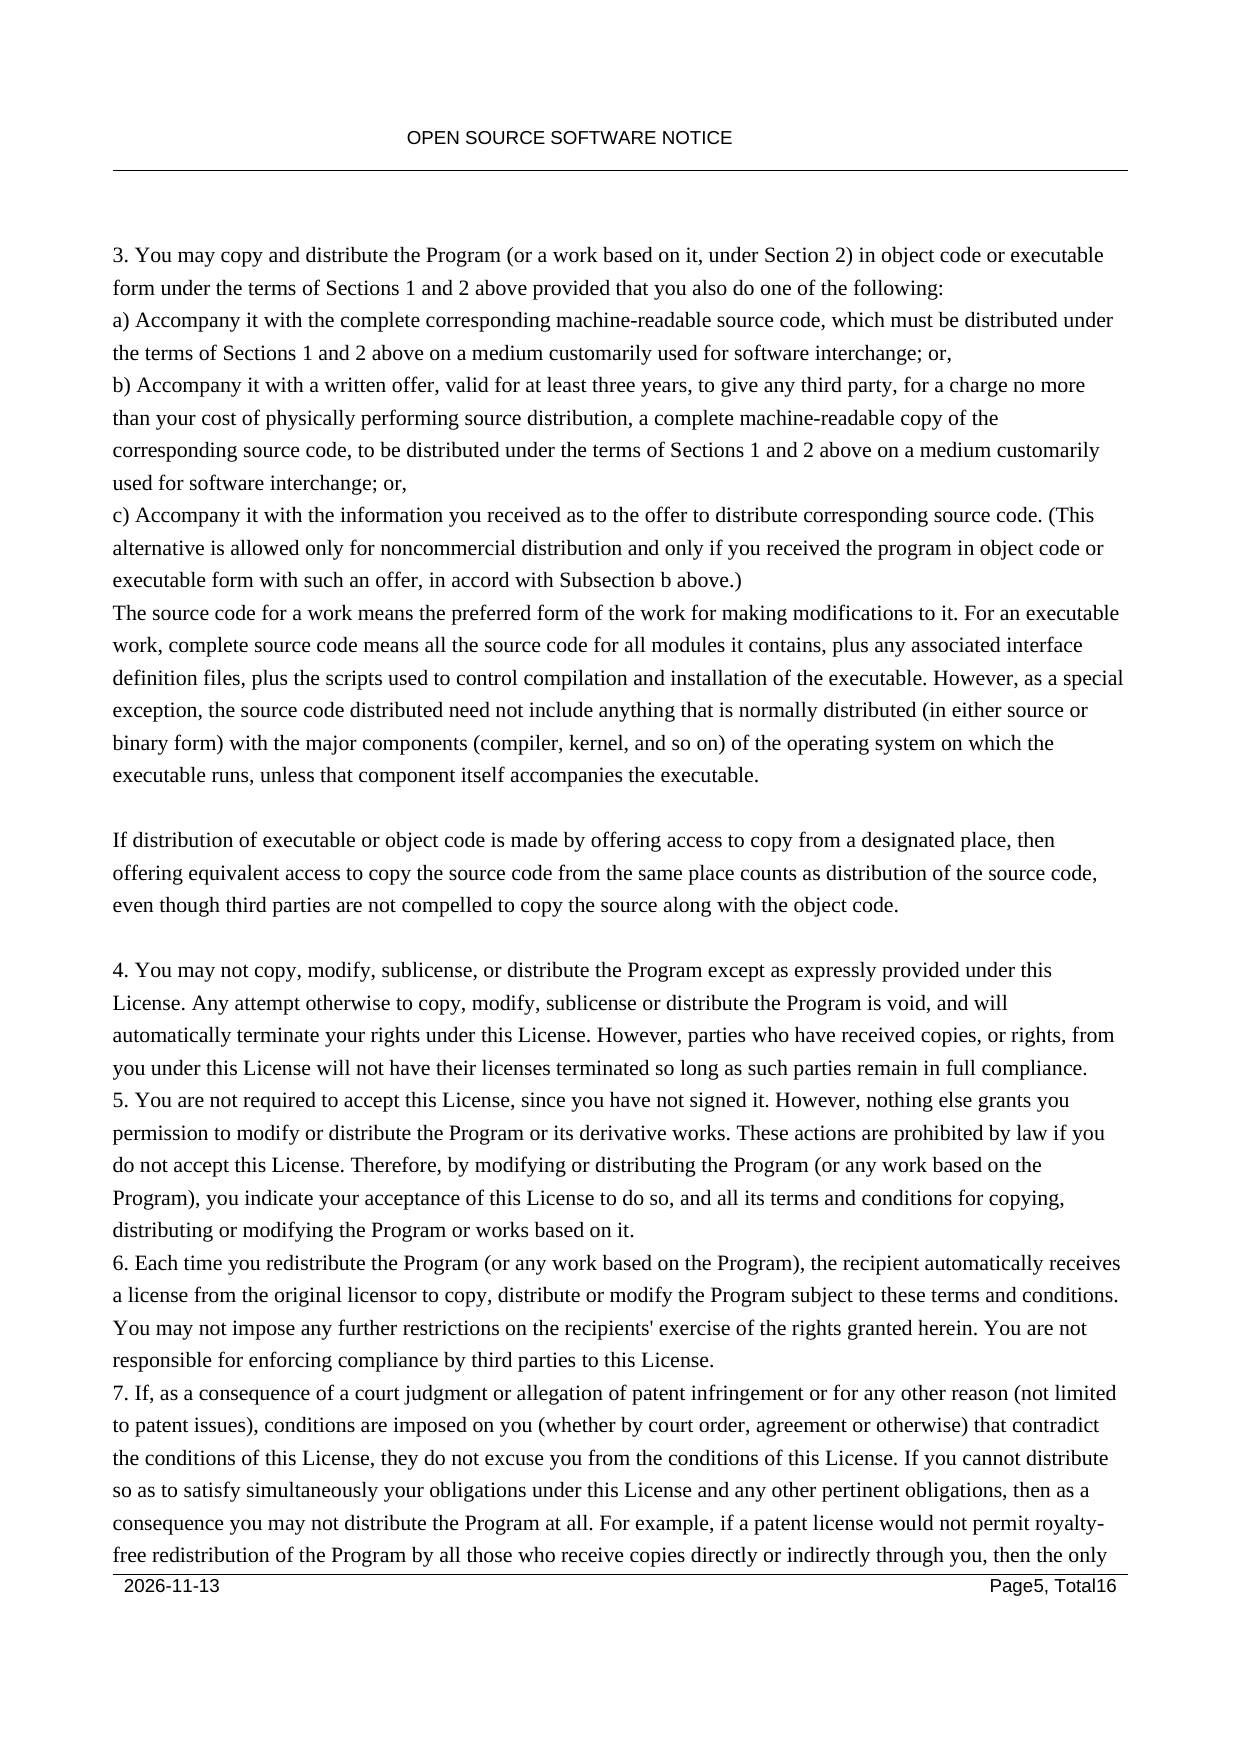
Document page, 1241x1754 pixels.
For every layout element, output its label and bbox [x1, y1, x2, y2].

text [112, 206, 1128, 1571]
